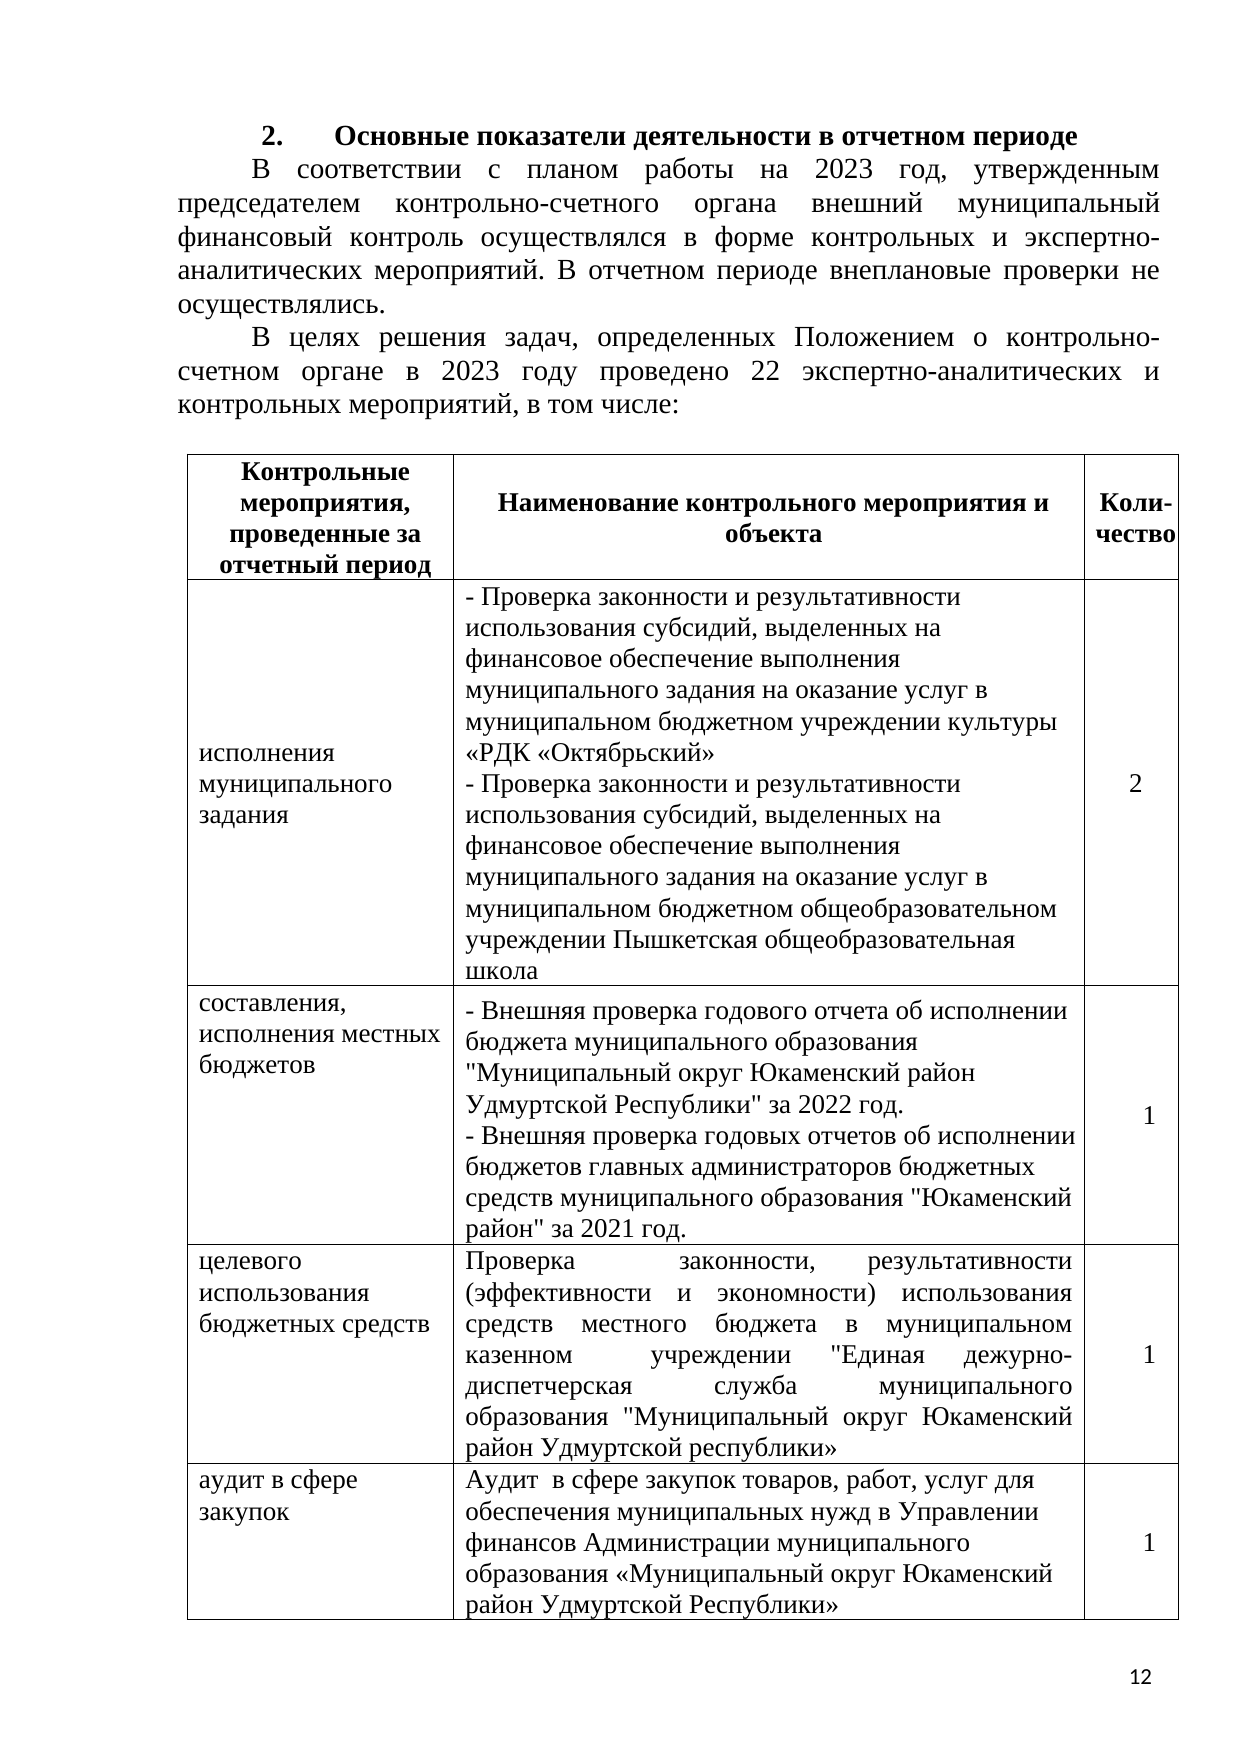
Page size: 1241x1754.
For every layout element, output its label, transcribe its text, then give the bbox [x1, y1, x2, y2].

table_header Коли-чество [1085, 455, 1178, 579]
table_cell 1 [1085, 986, 1178, 1243]
table_header Контрольные мероприятия, проведенные за отчетный период [188, 455, 453, 579]
table_cell аудит в сфере закупок [188, 1464, 453, 1619]
table_cell - Внешняя проверка годового отчета об исполнении бюджета муниципального образования "Муниципальный округ Юкаменский район Удмуртской Республики" за 2022 год. - Внешняя проверка годовых отчетов об исполнении бюджетов главных администраторов бюджетных средств муниципального образования "Юкаменский район" за 2021 год. [454, 986, 1084, 1243]
table_header Наименование контрольного мероприятия и объекта [454, 455, 1084, 579]
table_cell целевого использования бюджетных средств [188, 1245, 453, 1462]
table_cell 2 [1085, 580, 1178, 985]
table_cell исполнения муниципального задания [188, 580, 453, 985]
text В соответствии с планом работы на 2023 год, утвержденным председателем контрольно-счетного органа внешний муниципальный финансовый контроль осуществлялся в форме контрольных и экспертно-аналитических мероприятий. В отчетном периоде внеплановые проверки не осуществлялись. [177, 152, 1161, 319]
table_cell 1 [1085, 1464, 1178, 1619]
table_cell Аудит в сфере закупок товаров, работ, услуг для обеспечения муниципальных нужд в Управлении финансов Администрации муниципального образования «Муниципальный округ Юкаменский район Удмуртской Республики» [454, 1464, 1084, 1619]
table_cell 1 [1085, 1245, 1178, 1462]
table_cell - Проверка законности и результативности использования субсидий, выделенных на финансовое обеспечение выполнения муниципального задания на оказание услуг в муниципальном бюджетном учреждении культуры «РДК «Октябрьский» - Проверка законности и результативности использования субсидий, выделенных на финансовое обеспечение выполнения муниципального задания на оказание услуг в муниципальном бюджетном общеобразовательном учреждении Пышкетская общеобразовательная школа [454, 580, 1084, 985]
list Основные показатели деятельности в отчетном периоде [177, 118, 1161, 152]
table_cell Проверка законности, результативности (эффективности и экономности) использования средств местного бюджета в муниципальном казенном учреждении "Единая дежурно-диспетчерская служба муниципального образования "Муниципальный округ Юкаменский район Удмуртской республики» [454, 1245, 1084, 1462]
text В целях решения задач, определенных Положением о контрольно-счетном органе в 2023 году проведено 22 экспертно-аналитических и контрольных мероприятий, в том числе: [177, 319, 1161, 420]
table_cell составления, исполнения местных бюджетов [188, 986, 453, 1243]
